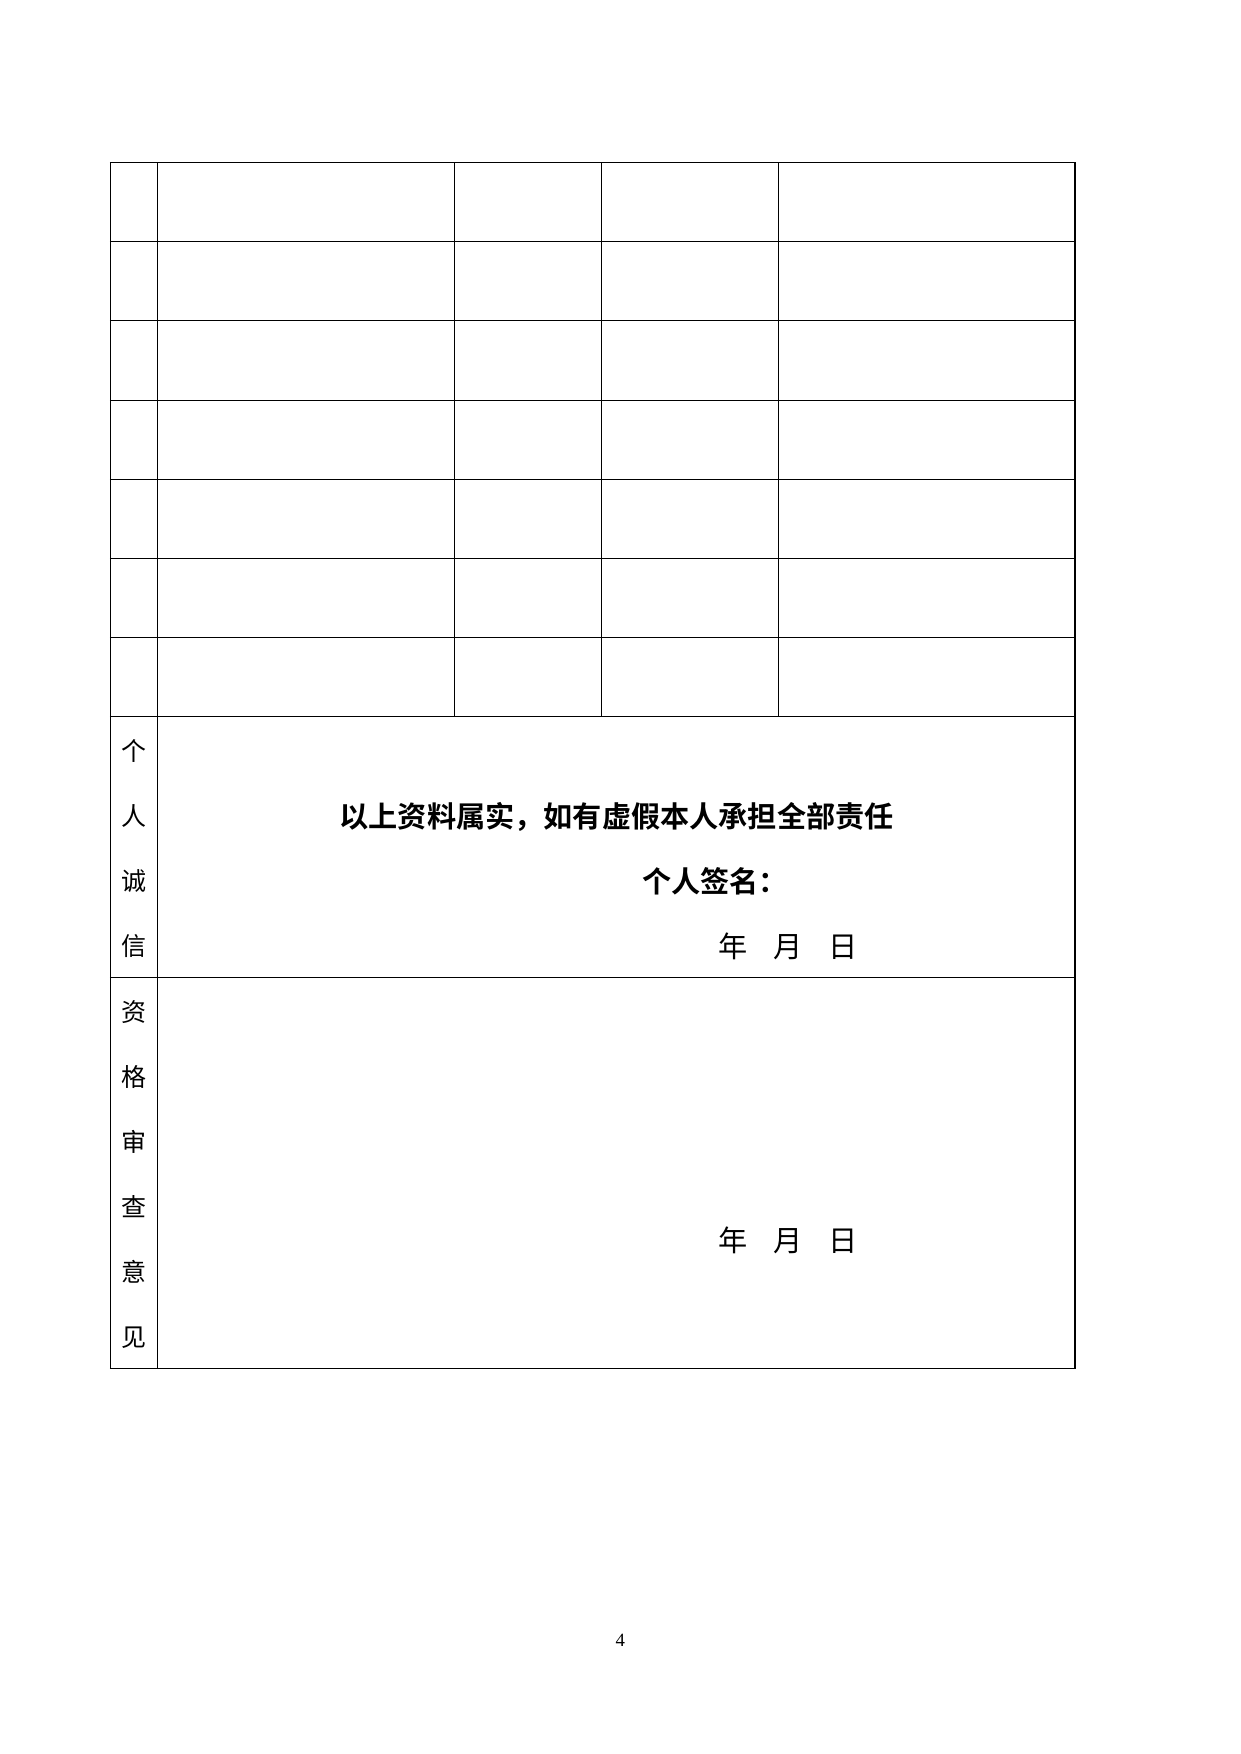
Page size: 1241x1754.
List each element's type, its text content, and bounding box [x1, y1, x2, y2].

table_cell [455, 480, 601, 558]
table_cell [158, 559, 454, 637]
table_cell [602, 480, 778, 558]
table_cell [158, 321, 454, 399]
table_cell 年 月 日 [158, 978, 1074, 1368]
table_cell 资格审查意见 [111, 978, 157, 1368]
table_cell [111, 321, 157, 399]
table_cell [779, 480, 1074, 558]
table_cell [111, 480, 157, 558]
table_cell [779, 242, 1074, 320]
table_cell [779, 163, 1074, 241]
table_cell [158, 242, 454, 320]
table_cell [602, 163, 778, 241]
table_cell [779, 321, 1074, 399]
table_cell [111, 242, 157, 320]
table_cell [111, 401, 157, 479]
table_cell [602, 401, 778, 479]
table_cell [111, 638, 157, 716]
table_cell [455, 638, 601, 716]
table_cell [602, 242, 778, 320]
table_cell [455, 321, 601, 399]
table_cell [602, 321, 778, 399]
table_cell [158, 163, 454, 241]
table_cell [779, 401, 1074, 479]
table_cell [455, 242, 601, 320]
table_cell [455, 401, 601, 479]
table_cell [602, 559, 778, 637]
table_cell 个 人 诚 信 [111, 717, 157, 977]
table_cell [602, 638, 778, 716]
table_cell [779, 559, 1074, 637]
table_cell [158, 401, 454, 479]
table_cell [779, 638, 1074, 716]
table_cell [455, 163, 601, 241]
table_cell [158, 638, 454, 716]
table_cell [158, 480, 454, 558]
table_cell [111, 559, 157, 637]
table_cell 以上资料属实，如有虚假本人承担全部责任 个人签名： 年 月 日 [158, 717, 1074, 977]
table_cell [455, 559, 601, 637]
table_cell [111, 163, 157, 241]
